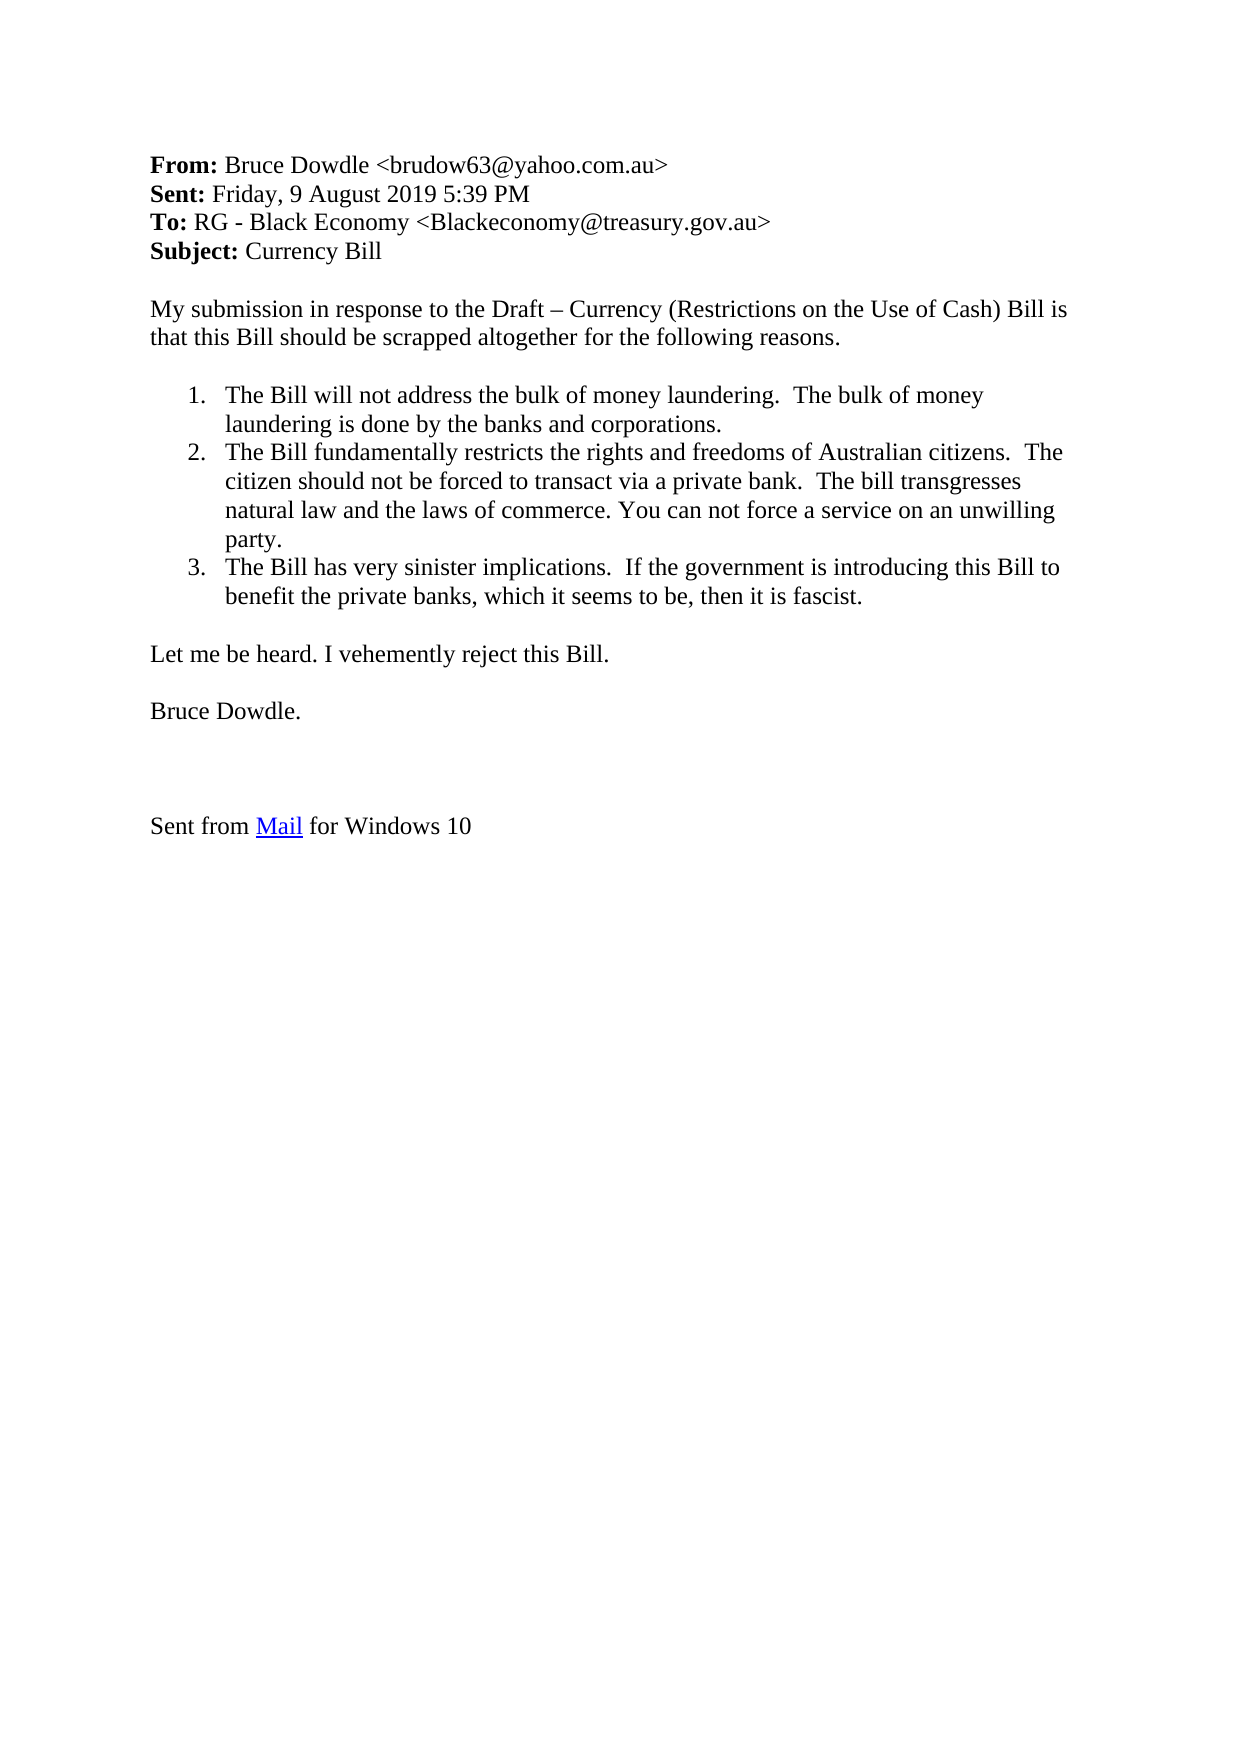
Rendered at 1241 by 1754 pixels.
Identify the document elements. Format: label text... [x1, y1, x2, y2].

text My submission in response to the Draft – Currency (Restrictions on the Use of Cash) Bill is that this Bill should be scrapped altogether for the following reasons. [150, 294, 1090, 351]
text From: Bruce Dowdle <brudow63@yahoo.com.au> Sent: Friday, 9 August 2019 5:39 PM To: RG - Black Economy <Blackeconomy@treasury.gov.au> Subject: Currency Bill [150, 150, 1090, 265]
text Sent from Mail for Windows 10 [150, 811, 1090, 840]
text Let me be heard. I vehemently reject this Bill. [150, 639, 1090, 667]
list The Bill will not address the bulk of money laundering. The bulk of money laundering is done by the banks and corporations. [187, 380, 1090, 437]
list The Bill fundamentally restricts the rights and freedoms of Australian citizens. The citizen should not be forced to transact via a private bank. The bill transgresses natural law and the laws of commerce. You can not force a service on an unwilling party. [187, 437, 1090, 552]
text Bruce Dowdle. [150, 696, 1090, 725]
list The Bill has very sinister implications. If the government is introducing this Bill to benefit the private banks, which it seems to be, then it is fascist. [187, 552, 1090, 610]
